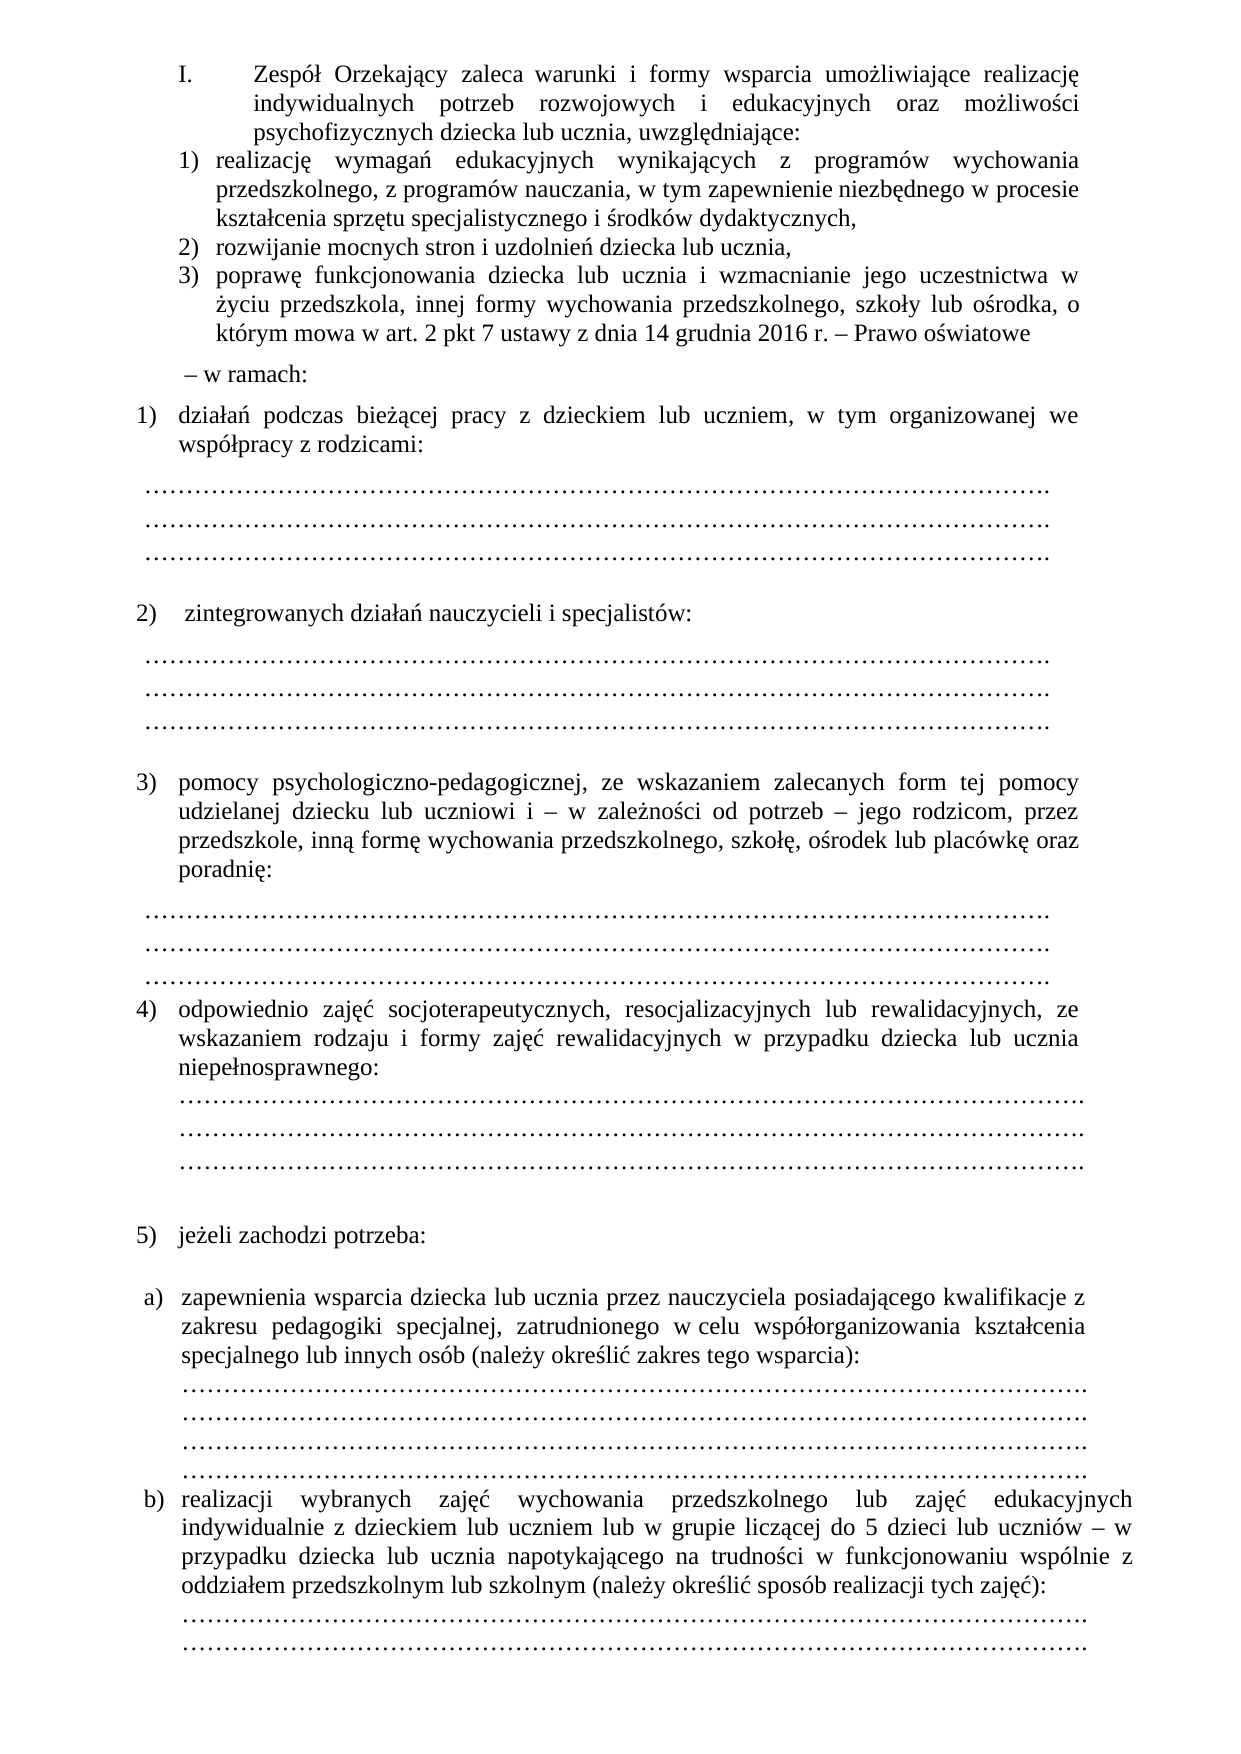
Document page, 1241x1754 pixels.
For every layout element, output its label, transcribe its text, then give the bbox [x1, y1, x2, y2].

text ………………………………………………………………………………………………. [144, 961, 1089, 990]
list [181, 1599, 1133, 1627]
text ………………………………………………………………………………………………. [144, 706, 1089, 734]
list zapewnienia wsparcia dziecka lub ucznia przez nauczyciela posiadającego kwalifikacje z zakresu pedagogiki specjalnej, zatrudnionego w celu współorganizowania kształcenia specjalnego lub innych osób (należy określić zakres tego wsparcia): [144, 1282, 1085, 1369]
text ………………………………………………………………………………………………. [144, 673, 1089, 701]
list ………………………………………………………………………………………………. [178, 1080, 1089, 1109]
list poprawę funkcjonowania dziecka lub ucznia i wzmacnianie jego uczestnictwa w życiu przedszkola, innej formy wychowania przedszkolnego, szkoły lub ośrodka, o którym mowa w art. 2 pkt 7 ustawy z dnia 14 grudnia 2016 r. – Prawo oświatowe [178, 261, 1079, 347]
list realizację wymagań edukacyjnych wynikających z programów wychowania przedszkolnego, z programów nauczania, w tym zapewnienie niezbędnego w procesie kształcenia sprzętu specjalistycznego i środków dydaktycznych, [178, 146, 1079, 232]
text ………………………………………………………………………………………………. [144, 928, 1089, 957]
text ………………………………………………………………………………………………. [144, 640, 1089, 668]
list działań podczas bieżącej pracy z dzieckiem lub uczniem, w tym organizowanej we współpracy z rodzicami: [136, 401, 1079, 458]
list zintegrowanych działań nauczycieli i specjalistów: [136, 598, 1079, 627]
list ………………………………………………………………………………………………. [178, 1146, 1089, 1175]
list realizacji wybranych zajęć wychowania przedszkolnego lub zajęć edukacyjnych indywidualnie z dzieckiem lub uczniem lub w grupie liczącej do 5 dzieci lub uczniów – w przypadku dziecka lub ucznia napotykającego na trudności w funkcjonowaniu wspólnie z oddziałem przedszkolnym lub szkolnym (należy określić sposób realizacji tych zajęć): [144, 1484, 1133, 1599]
list ………………………………………………………………………………………………. [181, 1397, 1133, 1426]
text ………………………………………………………………………………………………. [144, 504, 1089, 532]
list pomocy psychologiczno-pedagogicznej, ze wskazaniem zalecanych form tej pomocy udzielanej dziecku lub uczniowi i – w zależności od potrzeb – jego rodzicom, przez przedszkole, inną formę wychowania przedszkolnego, szkołę, ośrodek lub placówkę oraz poradnię: [136, 767, 1079, 882]
list ………………………………………………………………………………………………. [181, 1426, 1133, 1455]
text – w ramach: [178, 359, 1079, 388]
text ………………………………………………………………………………………………. [144, 895, 1089, 924]
list rozwijanie mocnych stron i uzdolnień dziecka lub ucznia, [178, 232, 1079, 261]
list ………………………………………………………………………………………………. [144, 1369, 1133, 1397]
list ………………………………………………………………………………………………. [181, 1455, 1133, 1484]
text ………………………………………………………………………………………………. [144, 537, 1089, 565]
list odpowiednio zajęć socjoterapeutycznych, resocjalizacyjnych lub rewalidacyjnych, ze wskazaniem rodzaju i formy zajęć rewalidacyjnych w przypadku dziecka lub ucznia niepełnosprawnego: [136, 994, 1079, 1080]
list jeżeli zachodzi potrzeba: [136, 1221, 1089, 1249]
text ………………………………………………………………………………………………. [144, 471, 1089, 499]
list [181, 1627, 1133, 1656]
list ………………………………………………………………………………………………. [178, 1113, 1089, 1142]
list Zespół Orzekający zaleca warunki i formy wsparcia umożliwiające realizację indywidualnych potrzeb rozwojowych i edukacyjnych oraz możliwości psychofizycznych dziecka lub ucznia, uwzględniające: [178, 59, 1079, 146]
